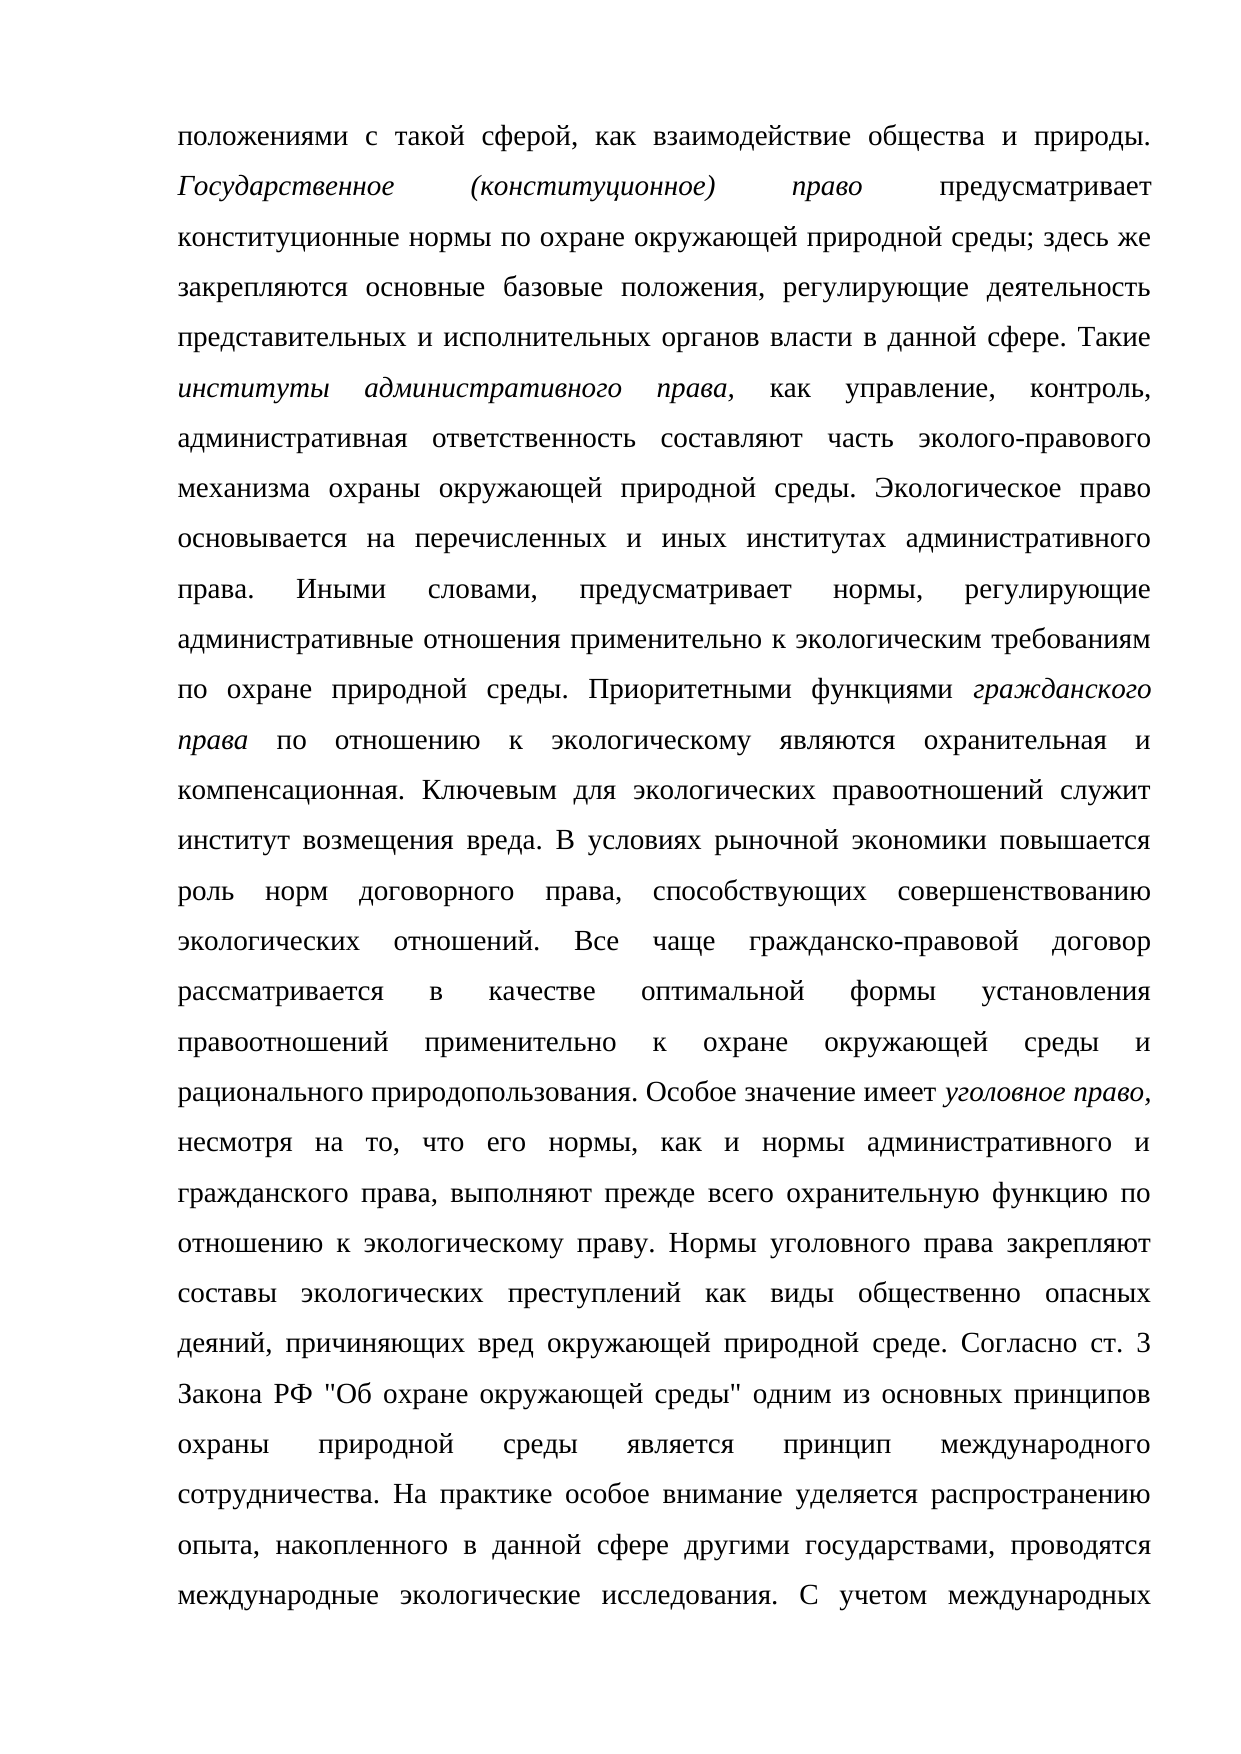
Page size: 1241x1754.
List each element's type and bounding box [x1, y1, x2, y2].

text [177, 118, 1152, 1611]
